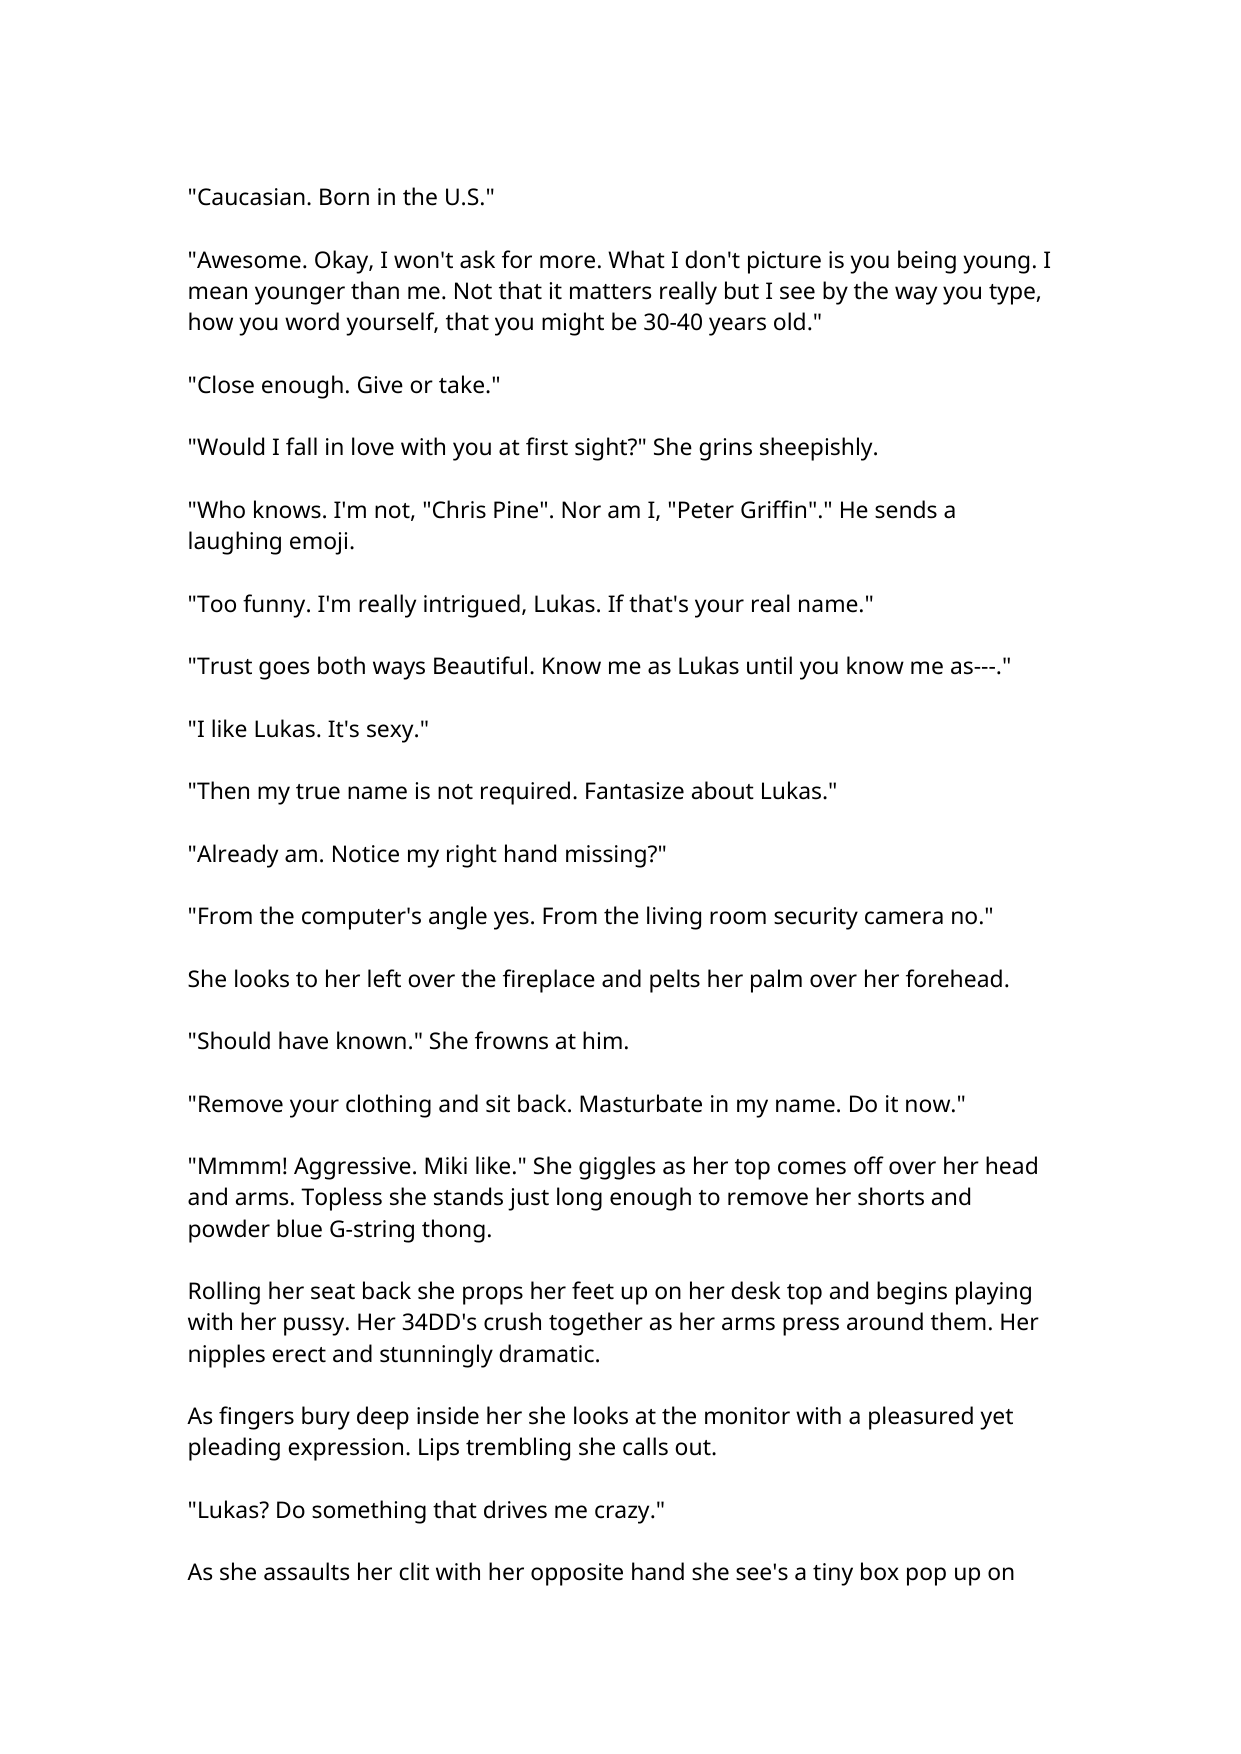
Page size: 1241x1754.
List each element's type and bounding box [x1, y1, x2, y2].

text [187, 150, 1053, 1587]
